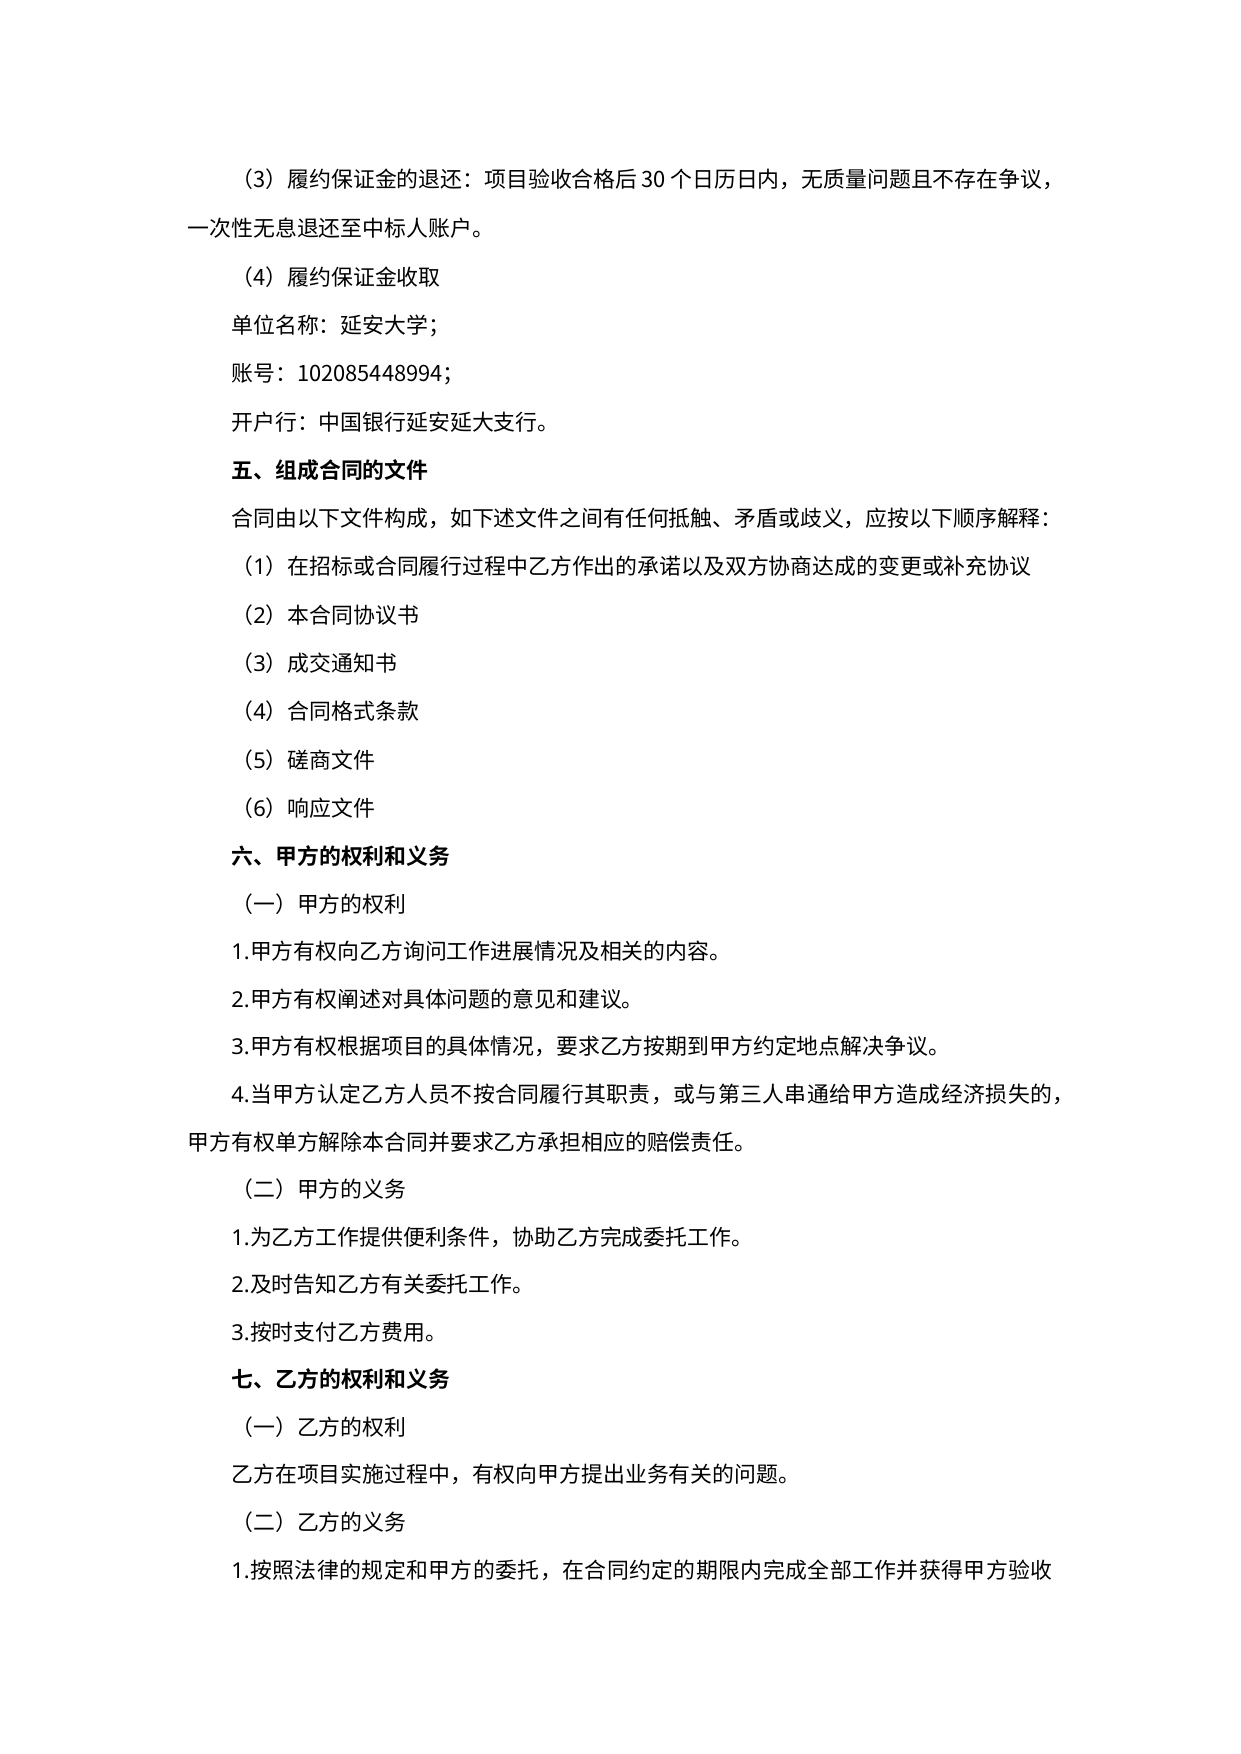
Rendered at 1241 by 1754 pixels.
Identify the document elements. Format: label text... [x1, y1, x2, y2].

text （一）甲方的权利 [187, 887, 1053, 918]
text （1）在招标或合同履行过程中乙方作出的承诺以及双方协商达成的变更或补充协议 [187, 549, 1053, 582]
text 1.为乙方工作提供便利条件，协助乙方完成委托工作。 [187, 1219, 1053, 1251]
text 3.按时支付乙方费用。 [187, 1315, 1053, 1346]
text （6）响应文件 [187, 791, 1053, 823]
text 七、乙方的权利和义务 [187, 1362, 1053, 1394]
text 合同由以下文件构成，如下述文件之间有任何抵触、矛盾或歧义，应按以下顺序解释： [187, 501, 1053, 533]
text （3）成交通知书 [187, 646, 1053, 678]
text （二）乙方的义务 [187, 1505, 1053, 1536]
text 五、组成合同的文件 [187, 452, 1053, 485]
text 3.甲方有权根据项目的具体情况，要求乙方按期到甲方约定地点解决争议。 [187, 1029, 1053, 1061]
text 4.当甲方认定乙方人员不按合同履行其职责，或与第三人串通给甲方造成经济损失的，甲方有权单方解除本合同并要求乙方承担相应的赔偿责任。 [187, 1077, 1053, 1156]
text （2）本合同协议书 [187, 597, 1053, 630]
text （二）甲方的义务 [187, 1172, 1053, 1204]
text （一）乙方的权利 [187, 1410, 1053, 1441]
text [187, 1552, 1053, 1585]
text 账号：102085448994； [187, 356, 1053, 388]
text 六、甲方的权利和义务 [187, 839, 1053, 871]
text （4）合同格式条款 [187, 694, 1053, 727]
text 2.甲方有权阐述对具体问题的意见和建议。 [187, 982, 1053, 1013]
text 单位名称：延安大学； [187, 307, 1053, 340]
text （5）磋商文件 [187, 742, 1053, 775]
text 2.及时告知乙方有关委托工作。 [187, 1267, 1053, 1299]
text （3）履约保证金的退还：项目验收合格后30个日历日内，无质量问题且不存在争议，一次性无息退还至中标人账户。 [187, 162, 1053, 243]
text （4）履约保证金收取 [187, 259, 1053, 292]
text 1.甲方有权向乙方询问工作进展情况及相关的内容。 [187, 934, 1053, 966]
text 乙方在项目实施过程中，有权向甲方提出业务有关的问题。 [187, 1457, 1053, 1489]
text 开户行：中国银行延安延大支行。 [187, 404, 1053, 437]
